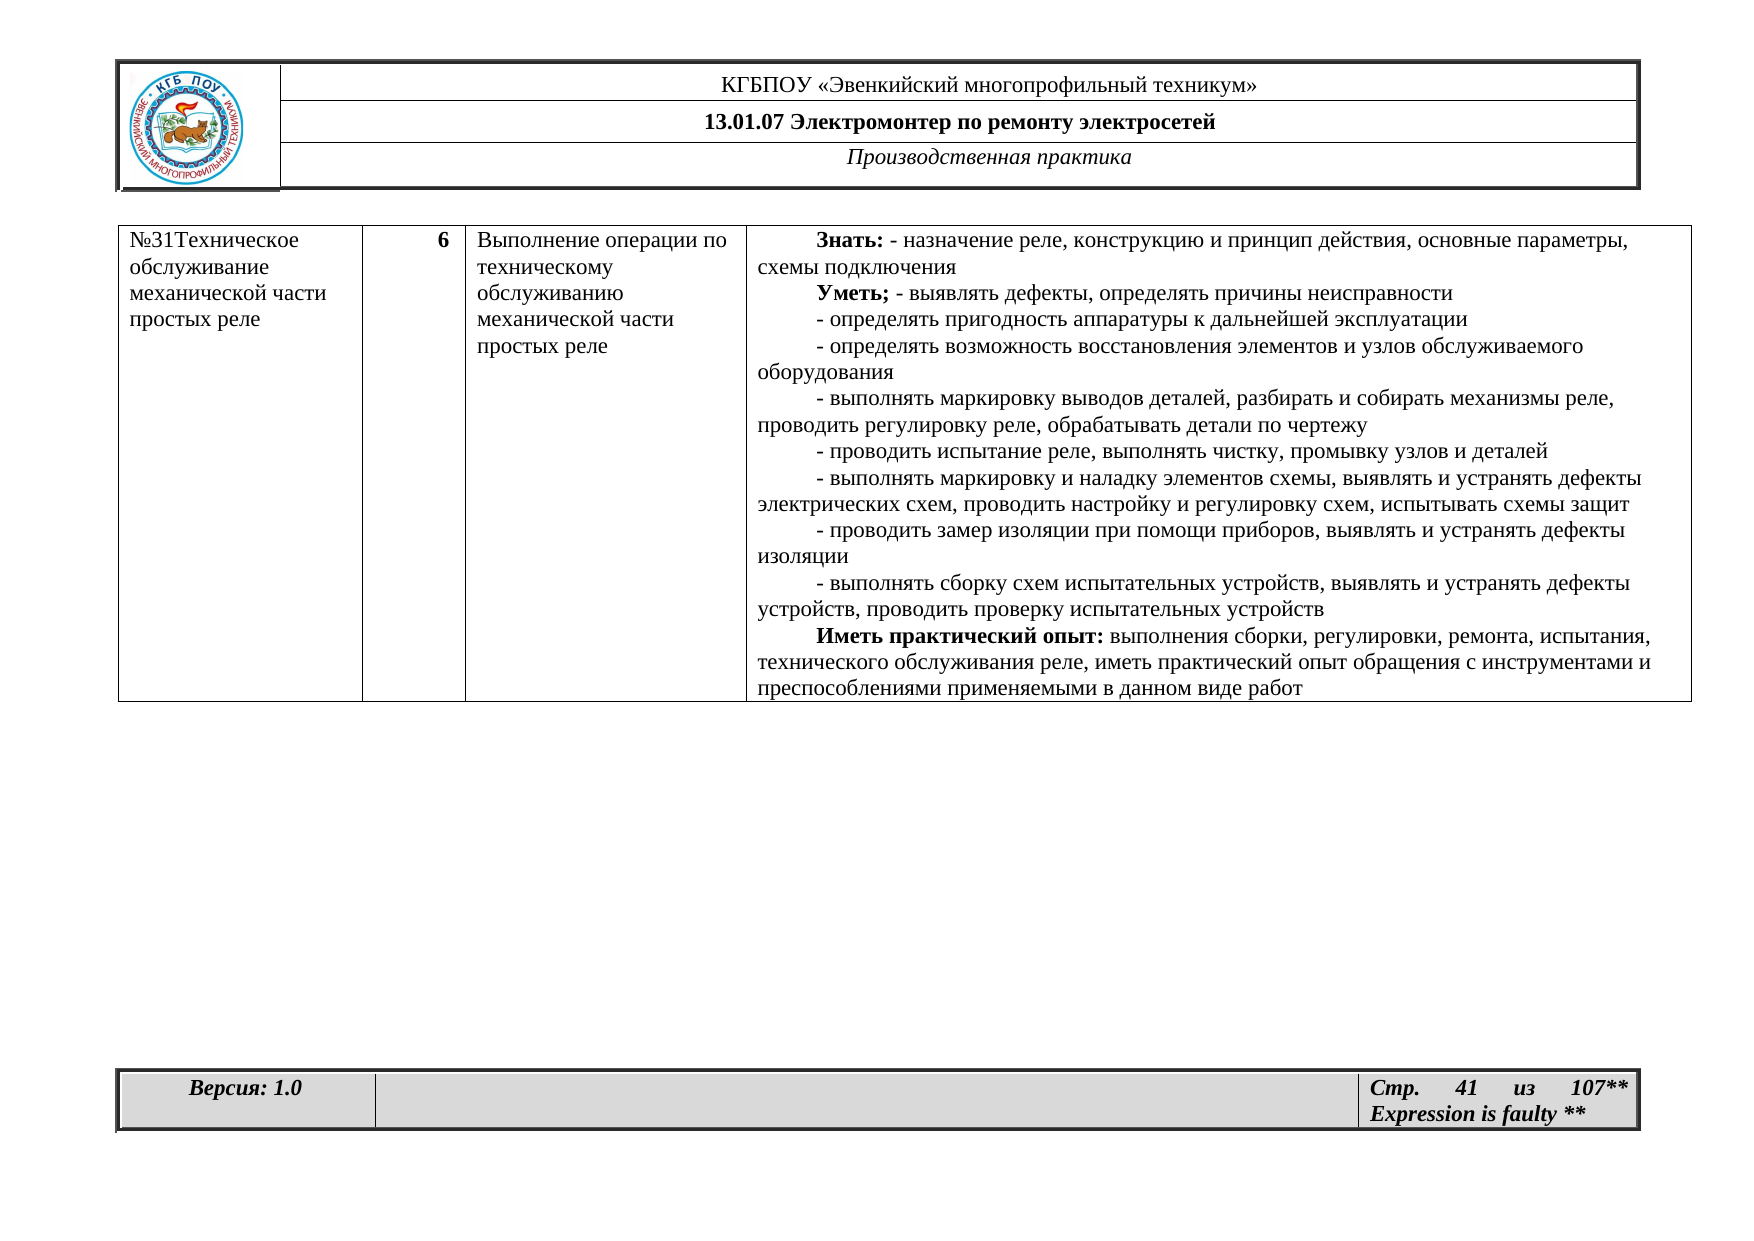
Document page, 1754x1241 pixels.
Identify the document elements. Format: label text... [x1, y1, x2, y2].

table_cell Знать: - назначение реле, конструкцию и принцип действия, основные параметры, схемы подключения Уметь; - выявлять дефекты, определять причины неисправности - определять пригодность аппаратуры к дальнейшей эксплуатации - определять возможность восстановления элементов и узлов обслуживаемого оборудования - выполнять маркировку выводов деталей, разбирать и собирать механизмы реле, проводить регулировку реле, обрабатывать детали по чертежу - проводить испытание реле, выполнять чистку, промывку узлов и деталей - выполнять маркировку и наладку элементов схемы, выявлять и устранять дефекты электрических схем, проводить настройку и регулировку схем, испытывать схемы защит - проводить замер изоляции при помощи приборов, выявлять и устранять дефекты изоляции - выполнять сборку схем испытательных устройств, выявлять и устранять дефекты устройств, проводить проверку испытательных устройств Иметь практический опыт: выполнения сборки, регулировки, ремонта, испытания, технического обслуживания реле, иметь практический опыт обращения с инструментами и преспособлениями применяемыми в данном виде работ [747, 226, 1691, 701]
table_cell №31Техническое обслуживание механической части простых реле [119, 226, 362, 701]
picture [129, 71, 244, 186]
table_cell 6 [363, 226, 465, 701]
picture [129, 71, 176, 119]
table_cell Выполнение операции по техническому обслуживанию механической части простых реле [466, 226, 746, 701]
